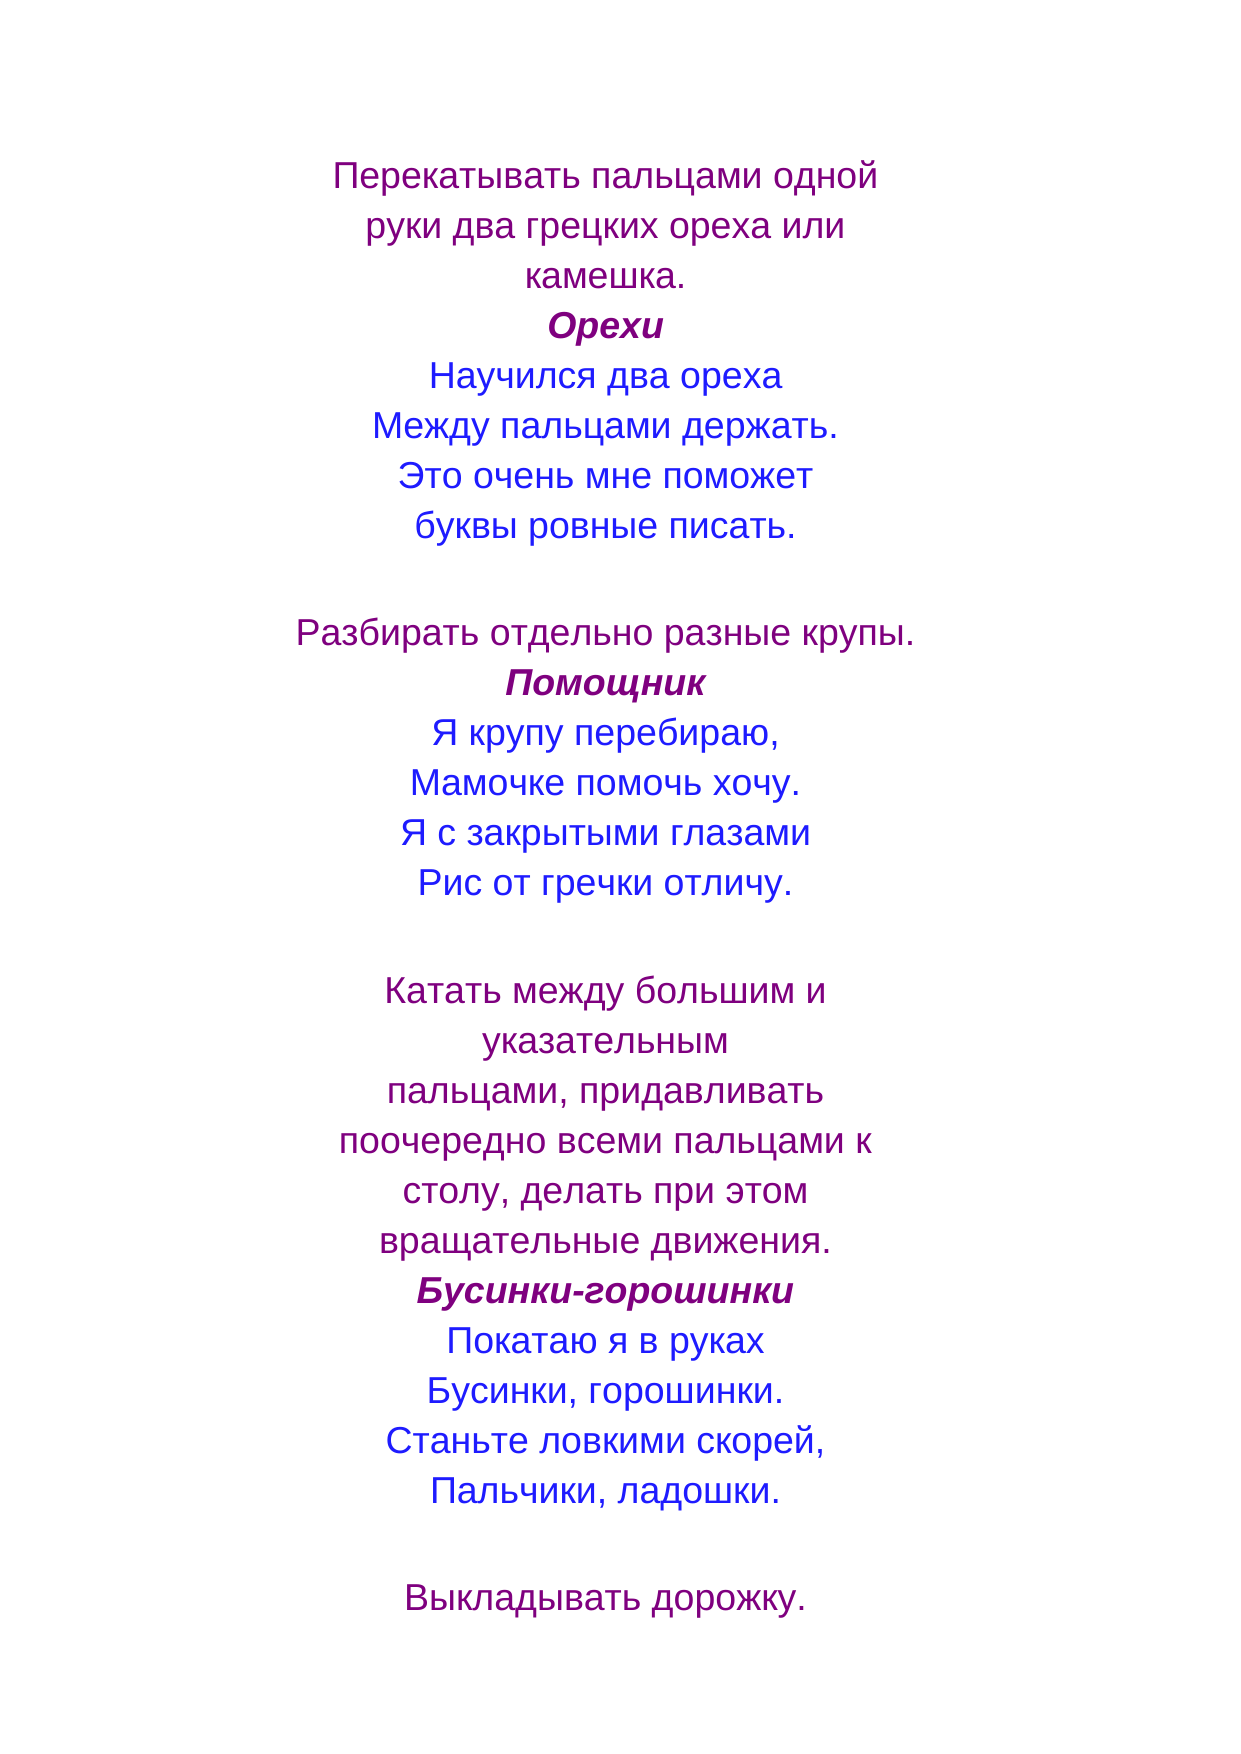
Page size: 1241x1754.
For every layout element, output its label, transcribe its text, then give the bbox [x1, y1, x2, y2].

text столу, делать при этом [88, 1161, 1122, 1211]
text Бусинки-горошинки [88, 1261, 1122, 1311]
text Станьте ловкими скорей, [88, 1411, 1122, 1461]
text Между пальцами держать. [88, 396, 1122, 446]
text поочередно всеми пальцами к [88, 1111, 1122, 1161]
text Выкладывать дорожку. [88, 1569, 1122, 1619]
text Орехи [88, 296, 1122, 346]
text пальцами, придавливать [88, 1061, 1122, 1111]
text Бусинки, горошинки. [88, 1361, 1122, 1411]
text Мамочке помочь хочу. [88, 754, 1122, 804]
text Разбирать отдельно разные крупы. [88, 604, 1122, 654]
text буквы ровные писать. [88, 496, 1122, 546]
text Покатаю я в руках [88, 1311, 1122, 1361]
text Это очень мне поможет [88, 446, 1122, 496]
text Помощник [88, 654, 1122, 704]
text руки два грецких ореха или [88, 196, 1122, 246]
text вращательные движения. [88, 1211, 1122, 1261]
text Я с закрытыми глазами [88, 804, 1122, 854]
text Катать между большим и [88, 961, 1122, 1011]
text Я крупу перебираю, [88, 704, 1122, 754]
text Пальчики, ладошки. [88, 1461, 1122, 1511]
text Перекатывать пальцами одной [88, 146, 1122, 196]
text указательным [88, 1011, 1122, 1061]
text Рис от гречки отличу. [88, 854, 1122, 904]
text Научился два ореха [88, 346, 1122, 396]
text камешка. [88, 246, 1122, 296]
